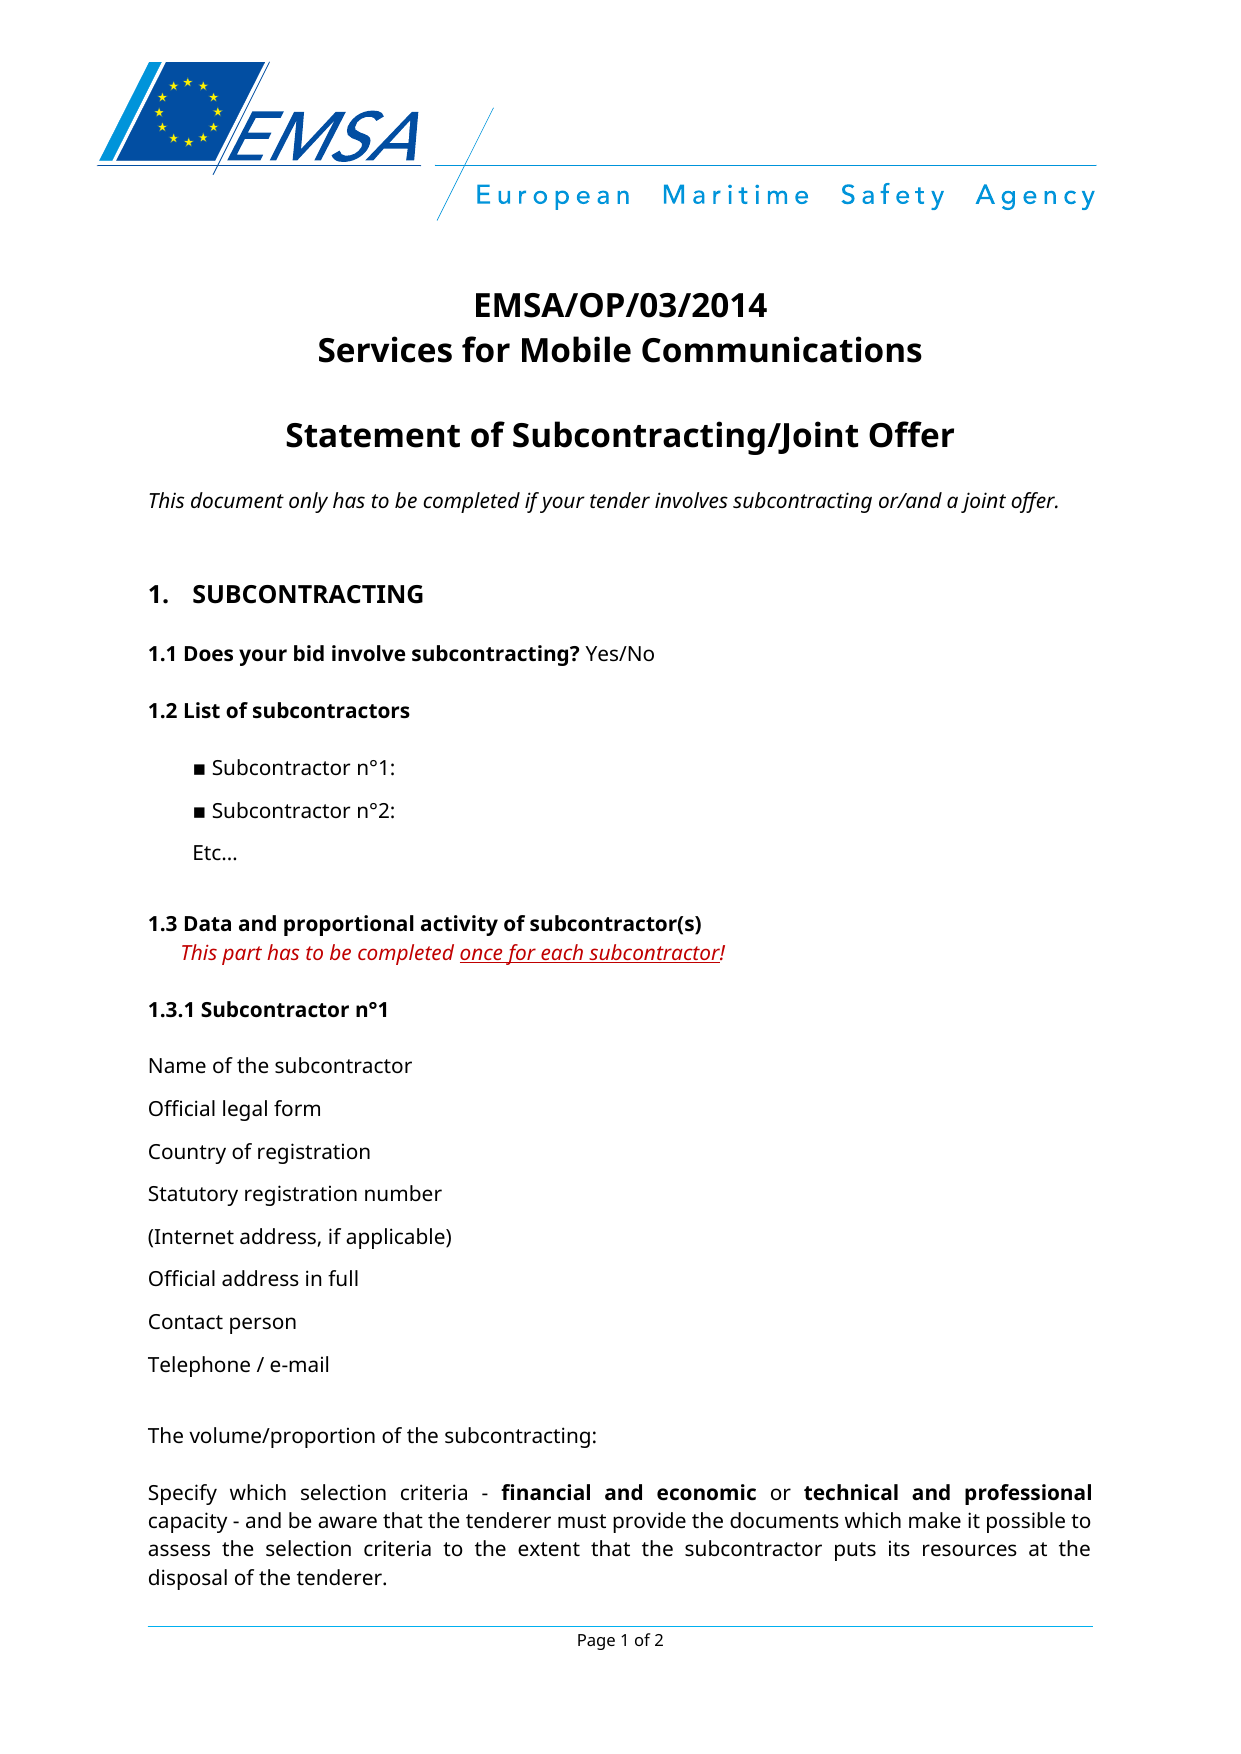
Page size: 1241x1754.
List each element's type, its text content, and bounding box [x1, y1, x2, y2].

text The volume/proportion of the subcontracting: [148, 1421, 1093, 1449]
list SUBCONTRACTING [148, 577, 1093, 611]
text This part has to be completed once for each subcontractor! [148, 938, 1093, 966]
text Telephone / e-mail [148, 1350, 1093, 1378]
text Specify which selection criteria - financial and economic or technical and professional capacity - and be aware that the tenderer must provide the documents which make it possible to assess the selection criteria to the extent that the subcontractor puts its resources at the disposal of the tenderer. [148, 1478, 1093, 1591]
text Statutory registration number [148, 1179, 1093, 1208]
text 1.3 Data and proportional activity of subcontractor(s) [148, 909, 1093, 938]
text This document only has to be completed if your tender involves subcontracting or/and a joint offer. [148, 486, 1093, 514]
text Contact person [148, 1307, 1093, 1336]
text EMSA/OP/03/2014 [148, 282, 1093, 327]
text Statement of Subcontracting/Joint Offer [148, 412, 1093, 457]
text Etc… [192, 838, 1093, 867]
text Official address in full [148, 1264, 1093, 1293]
text Country of registration [148, 1137, 1093, 1165]
text 1.2 List of subcontractors [148, 696, 1093, 725]
text 1.1 Does your bid involve subcontracting? Yes/No [148, 639, 1093, 668]
text (Internet address, if applicable) [148, 1222, 1093, 1250]
text 1.3.1 Subcontractor n°1 [148, 995, 1093, 1023]
text Services for Mobile Communications [148, 327, 1093, 372]
text ▪ Subcontractor n°2: [192, 796, 1093, 824]
text ▪ Subcontractor n°1: [192, 753, 1093, 782]
text Name of the subcontractor [148, 1052, 1093, 1080]
text Official legal form [148, 1094, 1093, 1123]
